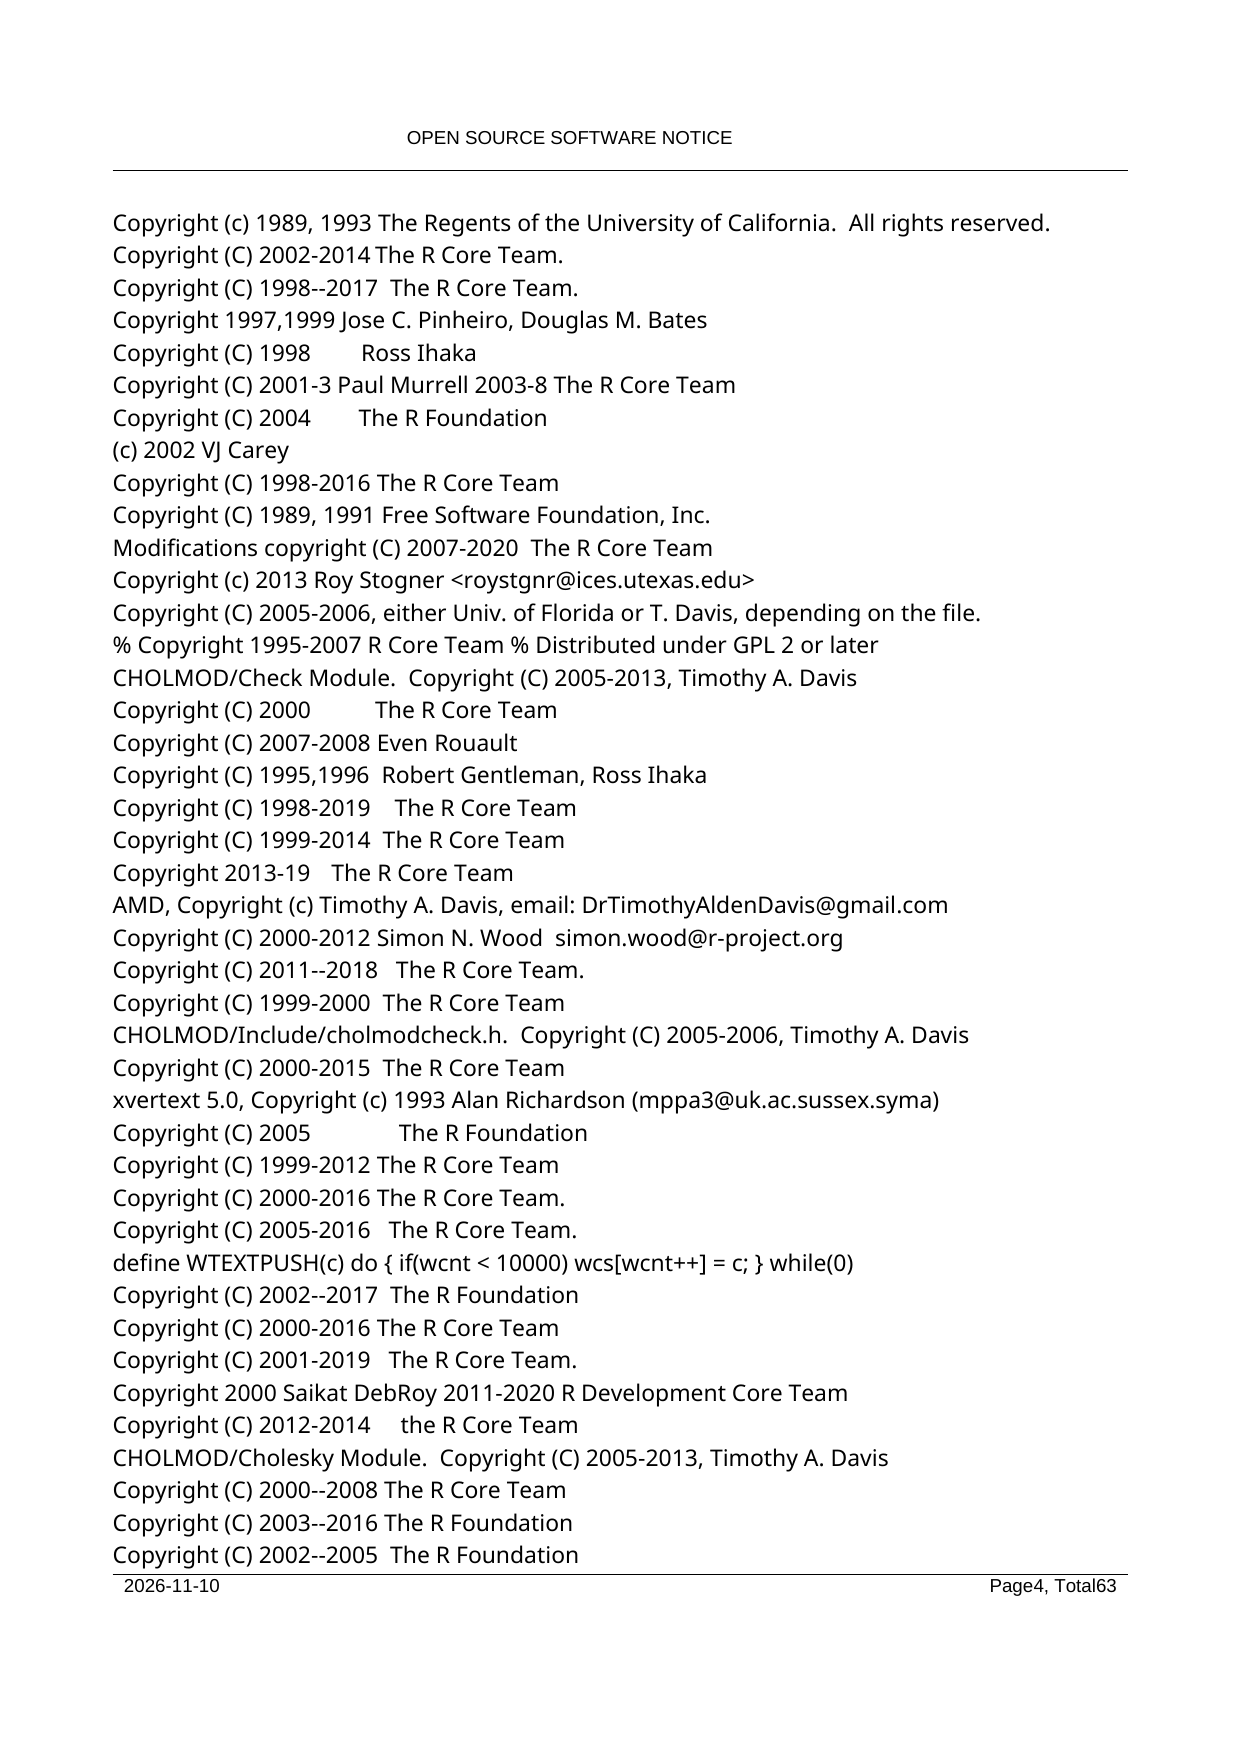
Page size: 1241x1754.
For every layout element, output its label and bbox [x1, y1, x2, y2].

text [112, 206, 1128, 1571]
